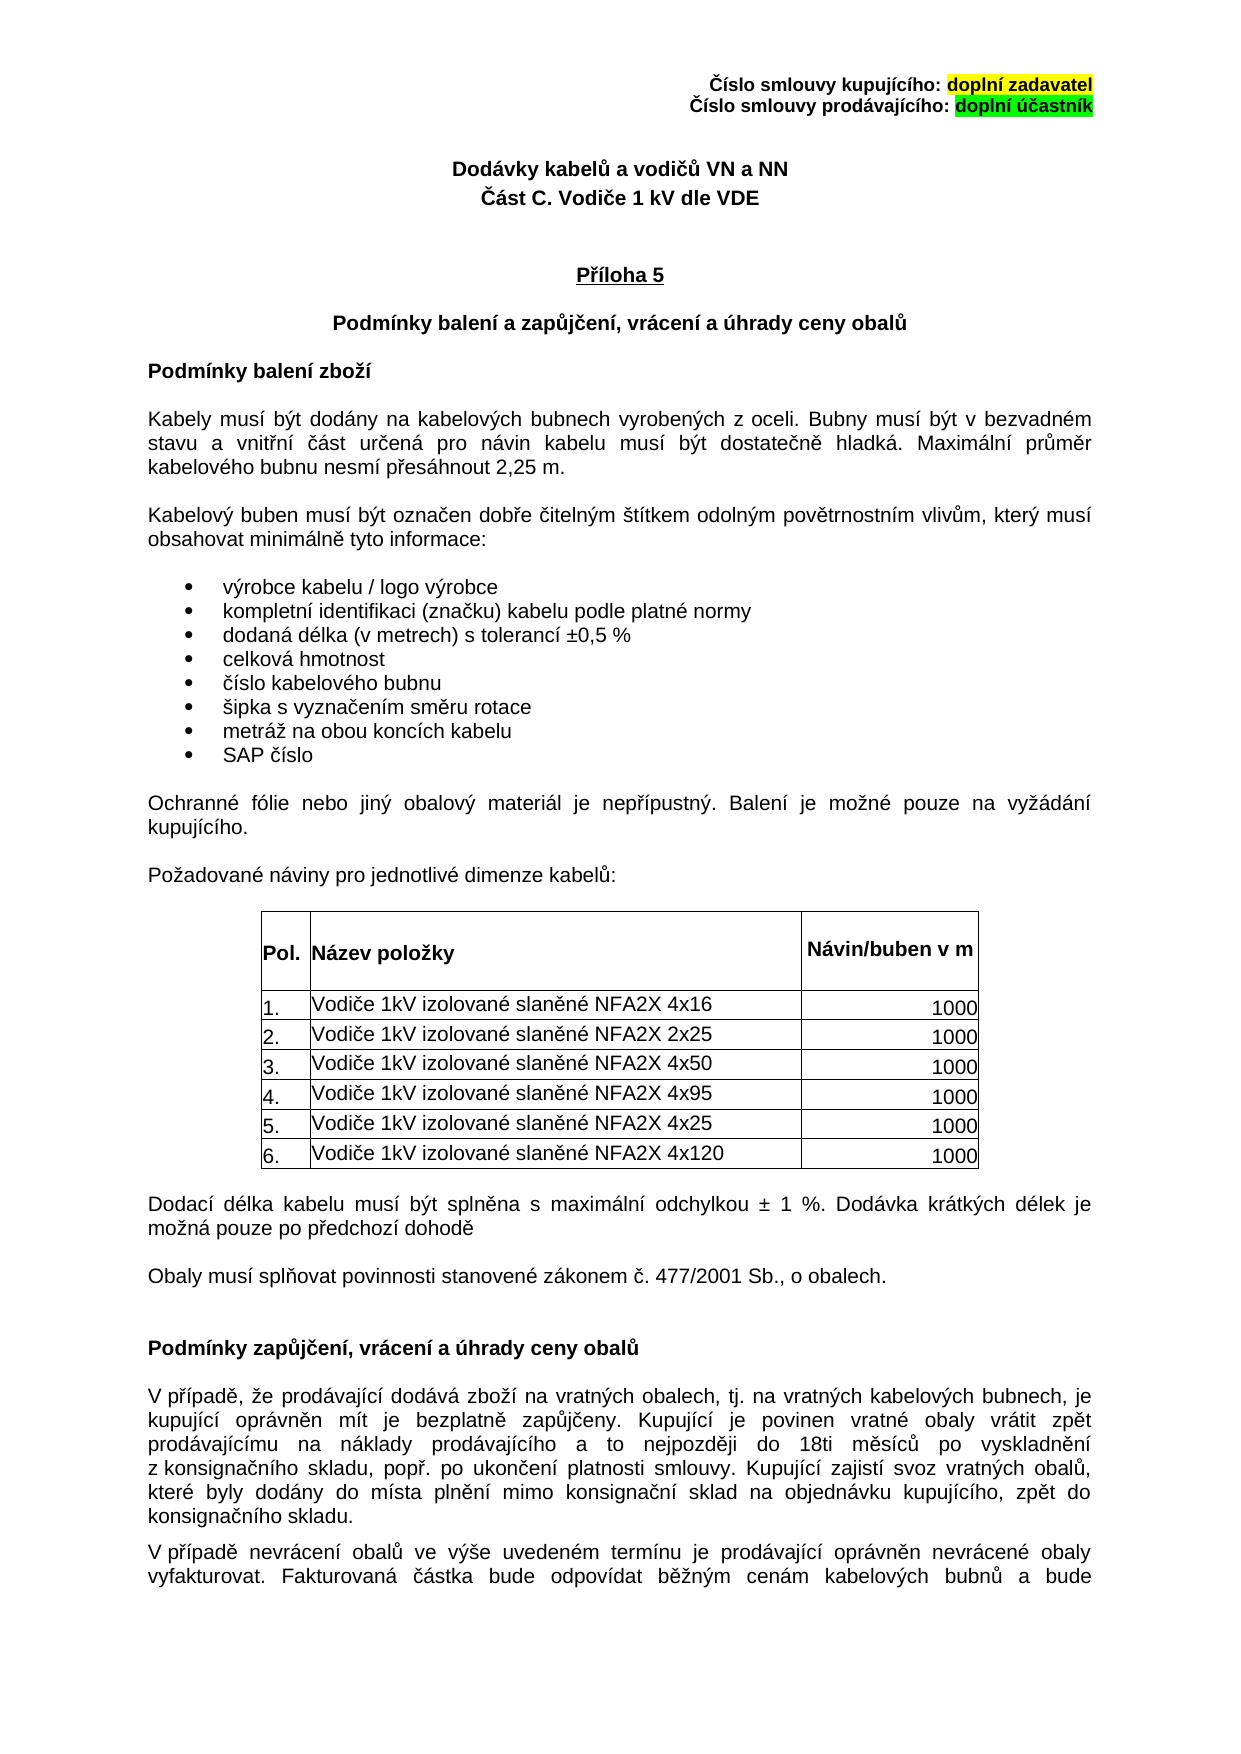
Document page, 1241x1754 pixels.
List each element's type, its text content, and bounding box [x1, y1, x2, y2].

text Dodací délka kabelu musí být splněna s maximální odchylkou ± 1 %. Dodávka krátkých délek je možná pouze po předchozí dohodě [148, 1192, 1093, 1240]
list dodaná délka (v metrech) s tolerancí ±0,5 % [185, 623, 1093, 647]
table_cell 5. [262, 1110, 310, 1138]
text Podmínky balení a zapůjčení, vrácení a úhrady ceny obalů [148, 311, 1093, 335]
table_cell 2. [262, 1020, 310, 1049]
table_cell Vodiče 1kV izolované slaněné NFA2X 4x16 [311, 991, 801, 1019]
table_cell Vodiče 1kV izolované slaněné NFA2X 4x95 [311, 1080, 801, 1108]
table_header Návin/buben v m [802, 912, 978, 990]
list SAP číslo [185, 743, 1093, 767]
list šipka s vyznačením směru rotace [185, 695, 1093, 719]
text Požadované náviny pro jednotlivé dimenze kabelů: [148, 863, 1093, 887]
text V případě, že prodávající dodává zboží na vratných obalech, tj. na vratných kabelových bubnech, je kupující oprávněn mít je bezplatně zapůjčeny. Kupující je povinen vratné obaly vrátit zpět prodávajícímu na náklady prodávajícího a to nejpozději do 18ti měsíců po vyskladnění z konsignačního skladu, popř. po ukončení platnosti smlouvy. Kupující zajistí svoz vratných obalů, které byly dodány do místa plnění mimo konsignační sklad na objednávku kupujícího, zpět do konsignačního skladu. [148, 1384, 1093, 1528]
table_cell 1000 [802, 1050, 978, 1079]
table_cell Vodiče 1kV izolované slaněné NFA2X 4x50 [311, 1050, 801, 1079]
table_cell Vodiče 1kV izolované slaněné NFA2X 4x120 [311, 1139, 801, 1168]
table_header Název položky [311, 912, 801, 990]
list kompletní identifikaci (značku) kabelu podle platné normy [185, 599, 1093, 623]
table_cell 1. [262, 991, 310, 1019]
table_cell 1000 [802, 1080, 978, 1108]
table_cell Vodiče 1kV izolované slaněné NFA2X 4x25 [311, 1110, 801, 1138]
text Podmínky zapůjčení, vrácení a úhrady ceny obalů [148, 1336, 1093, 1360]
table_cell 1000 [802, 1139, 978, 1168]
table_cell 1000 [802, 1110, 978, 1138]
table_cell 1000 [802, 1020, 978, 1049]
list výrobce kabelu / logo výrobce [185, 575, 1093, 599]
table_header Pol. [262, 912, 310, 990]
list celková hmotnost [185, 647, 1093, 671]
text Ochranné fólie nebo jiný obalový materiál je nepřípustný. Balení je možné pouze na vyžádání kupujícího. [148, 791, 1093, 839]
list metráž na obou koncích kabelu [185, 719, 1093, 743]
table_cell Vodiče 1kV izolované slaněné NFA2X 2x25 [311, 1020, 801, 1049]
text Obaly musí splňovat povinnosti stanovené zákonem č. 477/2001 Sb., o obalech. [148, 1264, 1093, 1288]
text Podmínky balení zboží [148, 359, 1093, 383]
table_cell 3. [262, 1050, 310, 1079]
list číslo kabelového bubnu [185, 671, 1093, 695]
text Kabely musí být dodány na kabelových bubnech vyrobených z oceli. Bubny musí být v bezvadném stavu a vnitřní část určená pro návin kabelu musí být dostatečně hladká. Maximální průměr kabelového bubnu nesmí přesáhnout 2,25 m. [148, 407, 1093, 479]
table_cell 6. [262, 1139, 310, 1168]
text Kabelový buben musí být označen dobře čitelným štítkem odolným povětrnostním vlivům, který musí obsahovat minimálně tyto informace: [148, 503, 1093, 551]
text Příloha 5 [148, 263, 1093, 287]
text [148, 1540, 1093, 1588]
table_cell 4. [262, 1080, 310, 1108]
table_cell 1000 [802, 991, 978, 1019]
